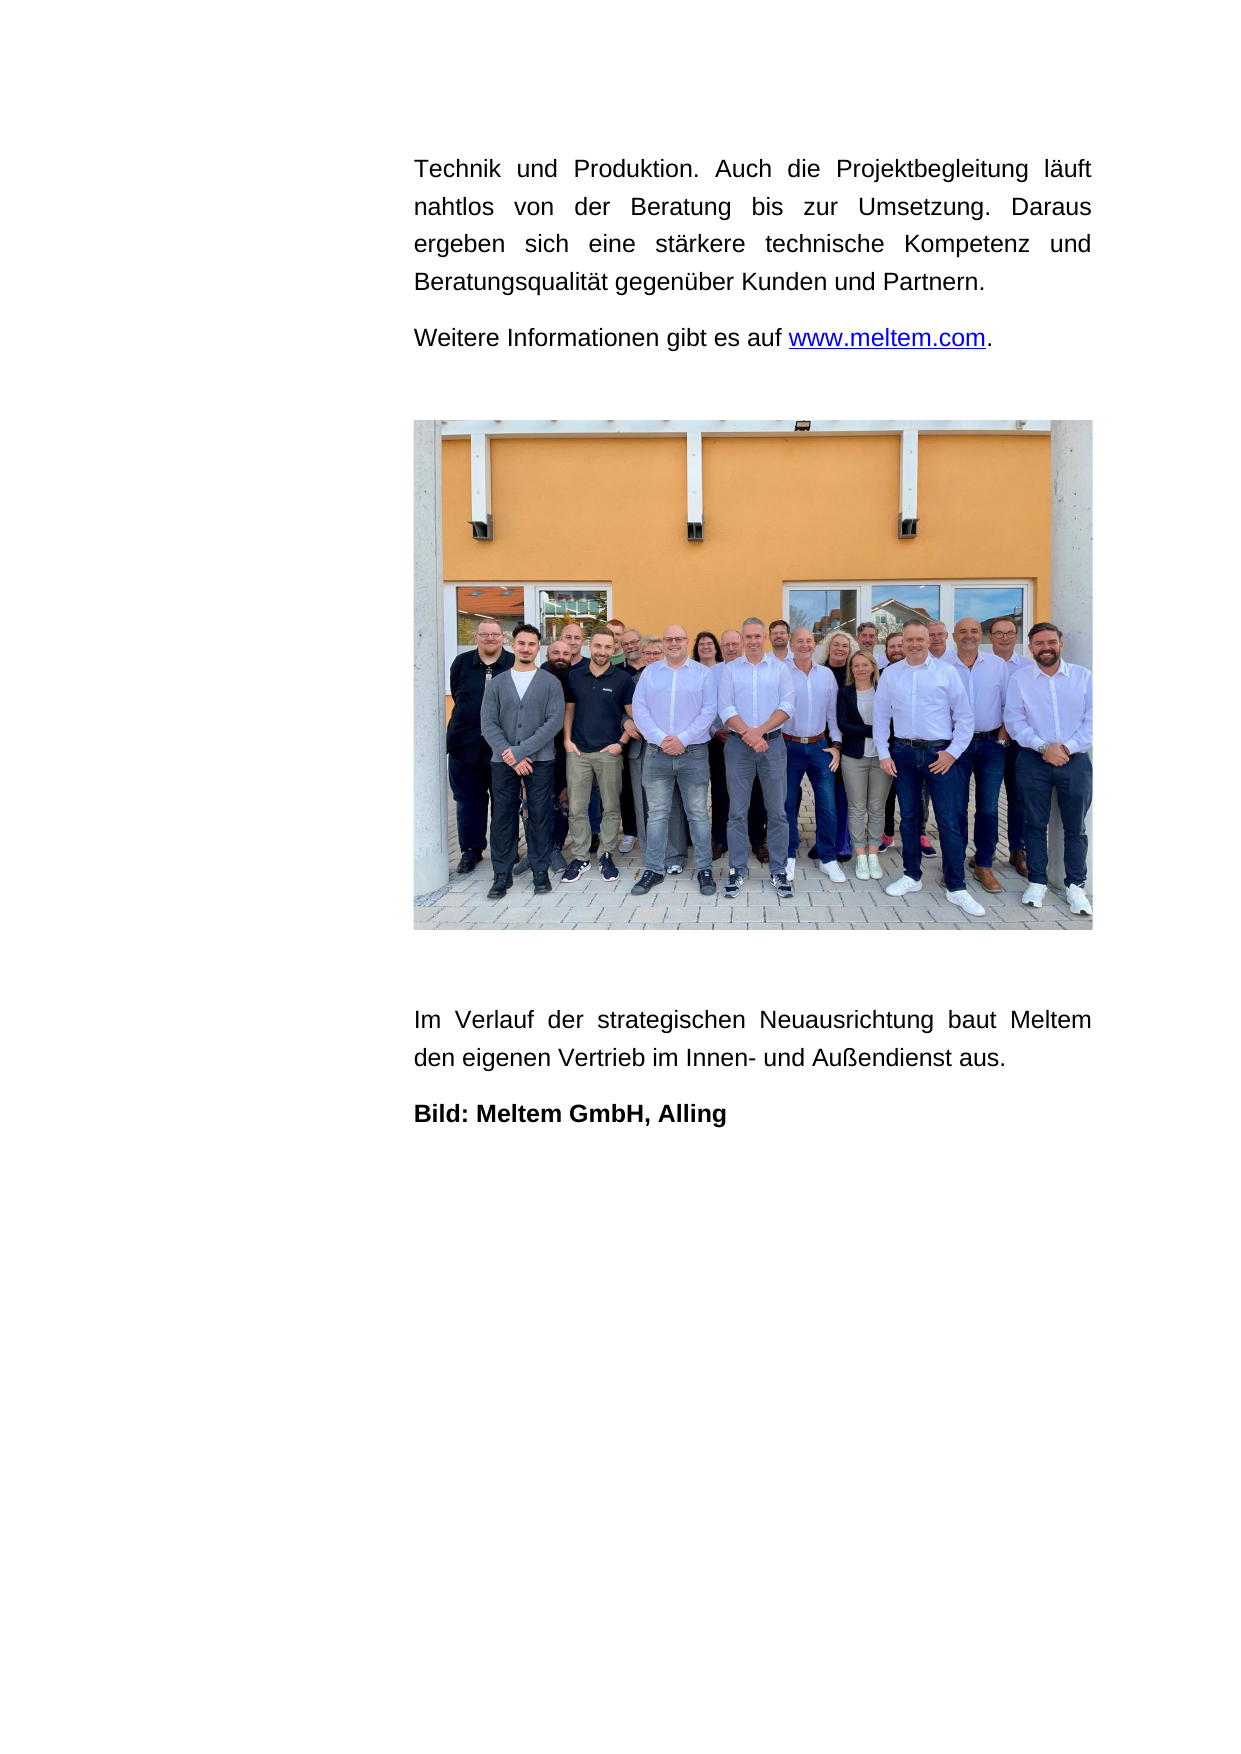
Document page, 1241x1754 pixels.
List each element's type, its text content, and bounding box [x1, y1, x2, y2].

list Weitere Informationen gibt es auf www.meltem.com. [413, 316, 1093, 354]
picture [413, 420, 1093, 930]
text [413, 148, 1093, 298]
text Bild: Meltem GmbH, Alling [413, 1092, 1093, 1130]
text Im Verlauf der strategischen Neuausrichtung baut Meltem den eigenen Vertrieb im Innen- und Außendienst aus. [413, 998, 1093, 1073]
